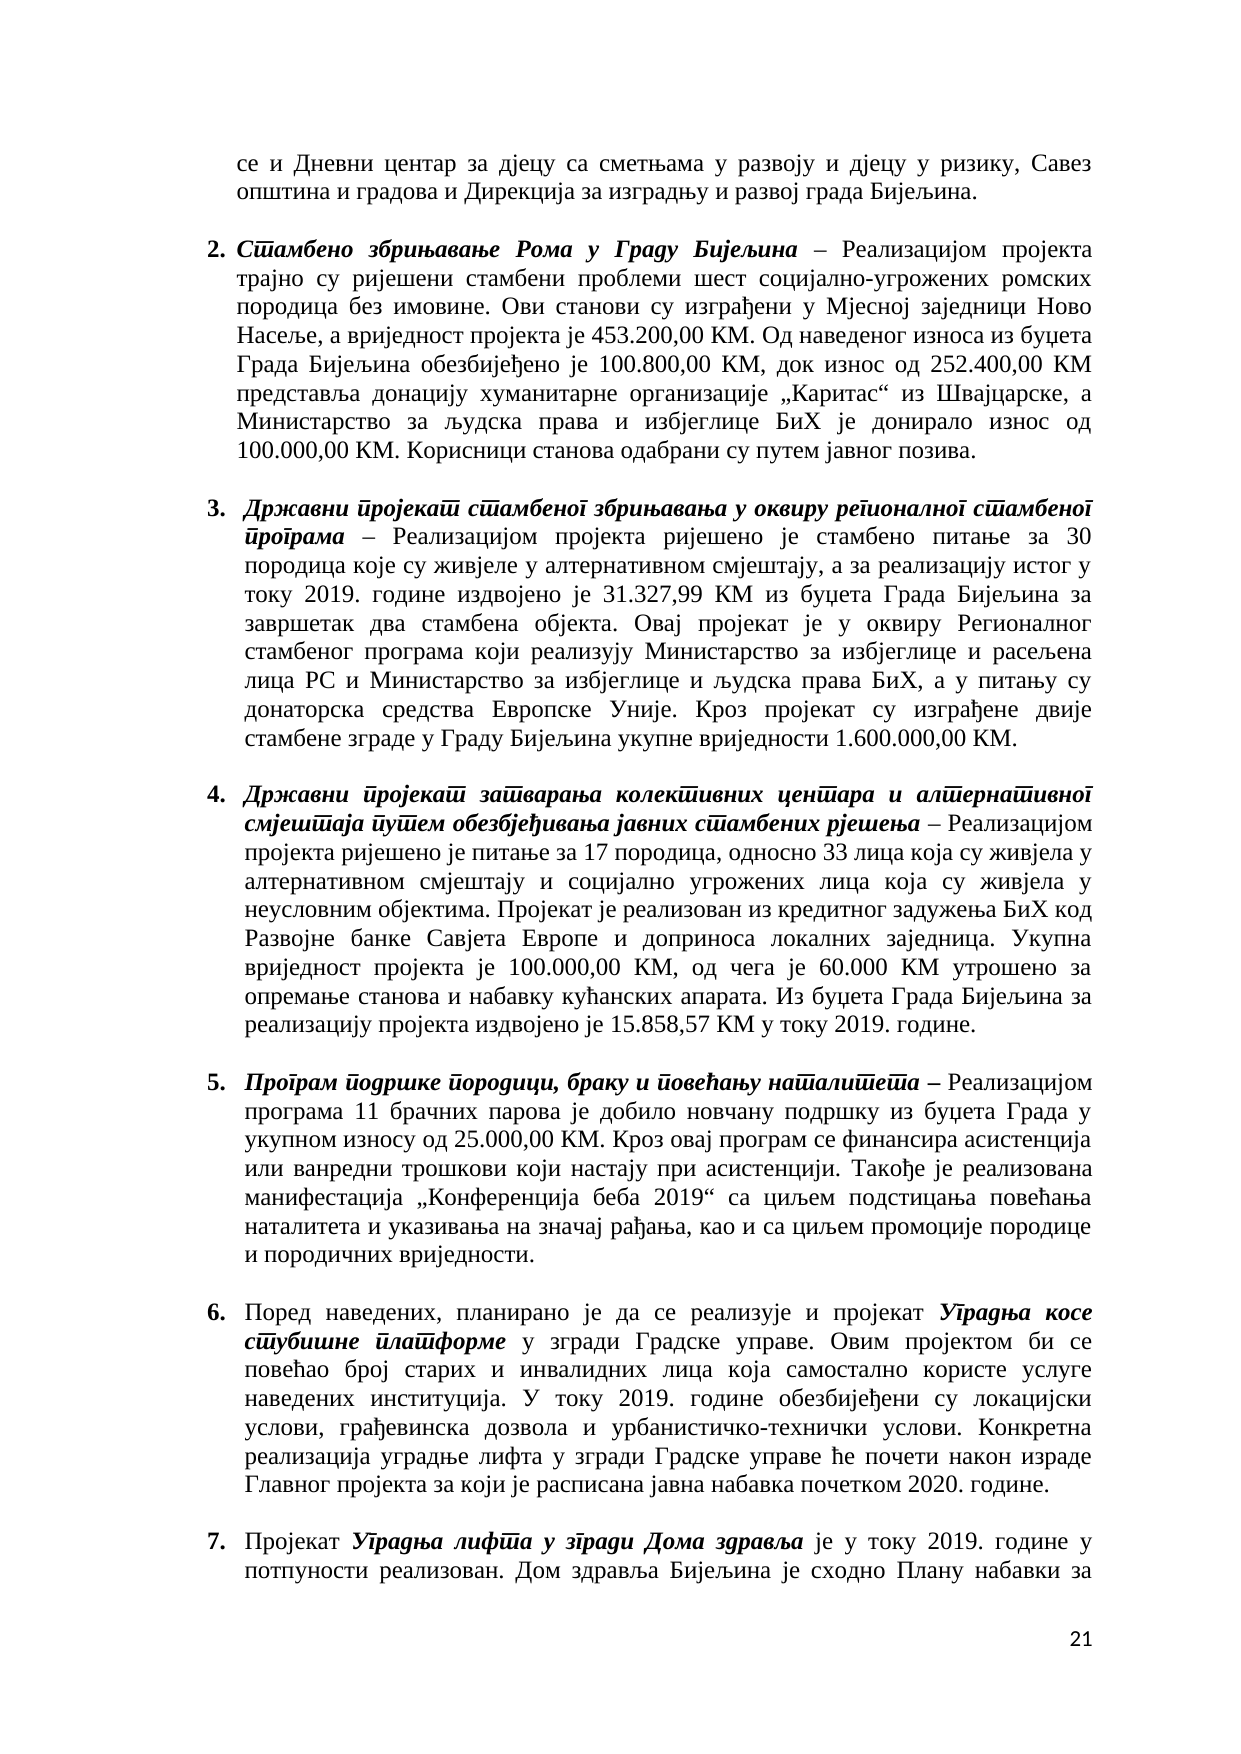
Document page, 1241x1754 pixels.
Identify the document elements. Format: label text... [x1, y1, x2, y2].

list Државни пројекат затварања колективних центара и алтернативног смјештаја путем обезбјеђивања јавних стамбених рјешења – Реализацијом пројекта ријешено је питање за 17 породица, односно 33 лица која су живјела у алтернативном смјештају и социјално угрожених лица која су живјела у неусловним објектима. Пројекат је реализован из кредитног задужења БиХ код Развојне банке Савјета Европе и доприноса локалних заједница. Укупна вриједност пројекта је 100.000,00 КМ, од чега је 60.000 КМ утрошено за опремање станова и набавку кућанских апарата. Из буџета Града Бијељина за реализацију пројекта издвојено је 15.858,57 КМ у току 2019. године. [207, 779, 1092, 1038]
list Државни пројекат стамбеног збрињавања у оквиру регионалног стамбеног програма – Реализацијом пројекта ријешено је стамбено питање за 30 породица које су живјеле у алтернативном смјештају, а за реализацију истог у току 2019. године издвојено је 31.327,99 КМ из буџета Града Бијељина за завршетак два стамбена објекта. Овај пројекат је у оквиру Регионалног стамбеног програма који реализују Министарство за избјеглице и расељена лица РС и Министарство за избјеглице и људска права БиХ, а у питању су донаторска средства Европске Уније. Кроз пројекат су изграђене двије стамбене зграде у Граду Бијељина укупне вриједности 1.600.000,00 КМ. [207, 493, 1092, 751]
list Стамбено збрињавање Рома у Граду Бијељина – Реализацијом пројекта трајно су ријешени стамбени проблеми шест социјално-угрожених ромских породица без имовине. Ови станови су изграђени у Мјесној заједници Ново Насеље, а вриједност пројекта је 453.200,00 КМ. Од наведеног износа из буџета Града Бијељина обезбијеђено је 100.800,00 КМ, док износ од 252.400,00 КМ представља донацију хуманитарне организације „Каритас“ из Швајцарске, а Министарство за људска права и избјеглице БиХ је донирало износ од 100.000,00 КМ. Корисници станова одабрани су путем јавног позива. [207, 234, 1092, 464]
list Програм подршке породици, браку и повећању наталитета – Реализацијом програма 11 брачних парова је добило новчану подршку из буџета Града у укупном износу од 25.000,00 КМ. Кроз овај програм се финансира асистенција или ванредни трошкови који настају при асистенцији. Такође је реализована манифестација „Конференција беба 2019“ са циљем подстицања повећања наталитета и указивања на значај рађања, као и са циљем промоције породице и породичних вриједности. [207, 1067, 1092, 1268]
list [207, 148, 1092, 205]
list Поред наведених, планирано је да се реализује и пројекат Уградња косе стубишне платформе у згради Градске управе. Овим пројектом би се повећао број старих и инвалидних лица која самостално користе услуге наведених институција. У току 2019. године обезбијеђени су локацијски услови, грађевинска дозвола и урбанистичко-технички услови. Конкретна реализација уградње лифта у згради Градске управе ће почети након израде Главног пројекта за који је расписана јавна набавка почетком 2020. године. [207, 1297, 1092, 1498]
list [207, 1526, 1092, 1584]
